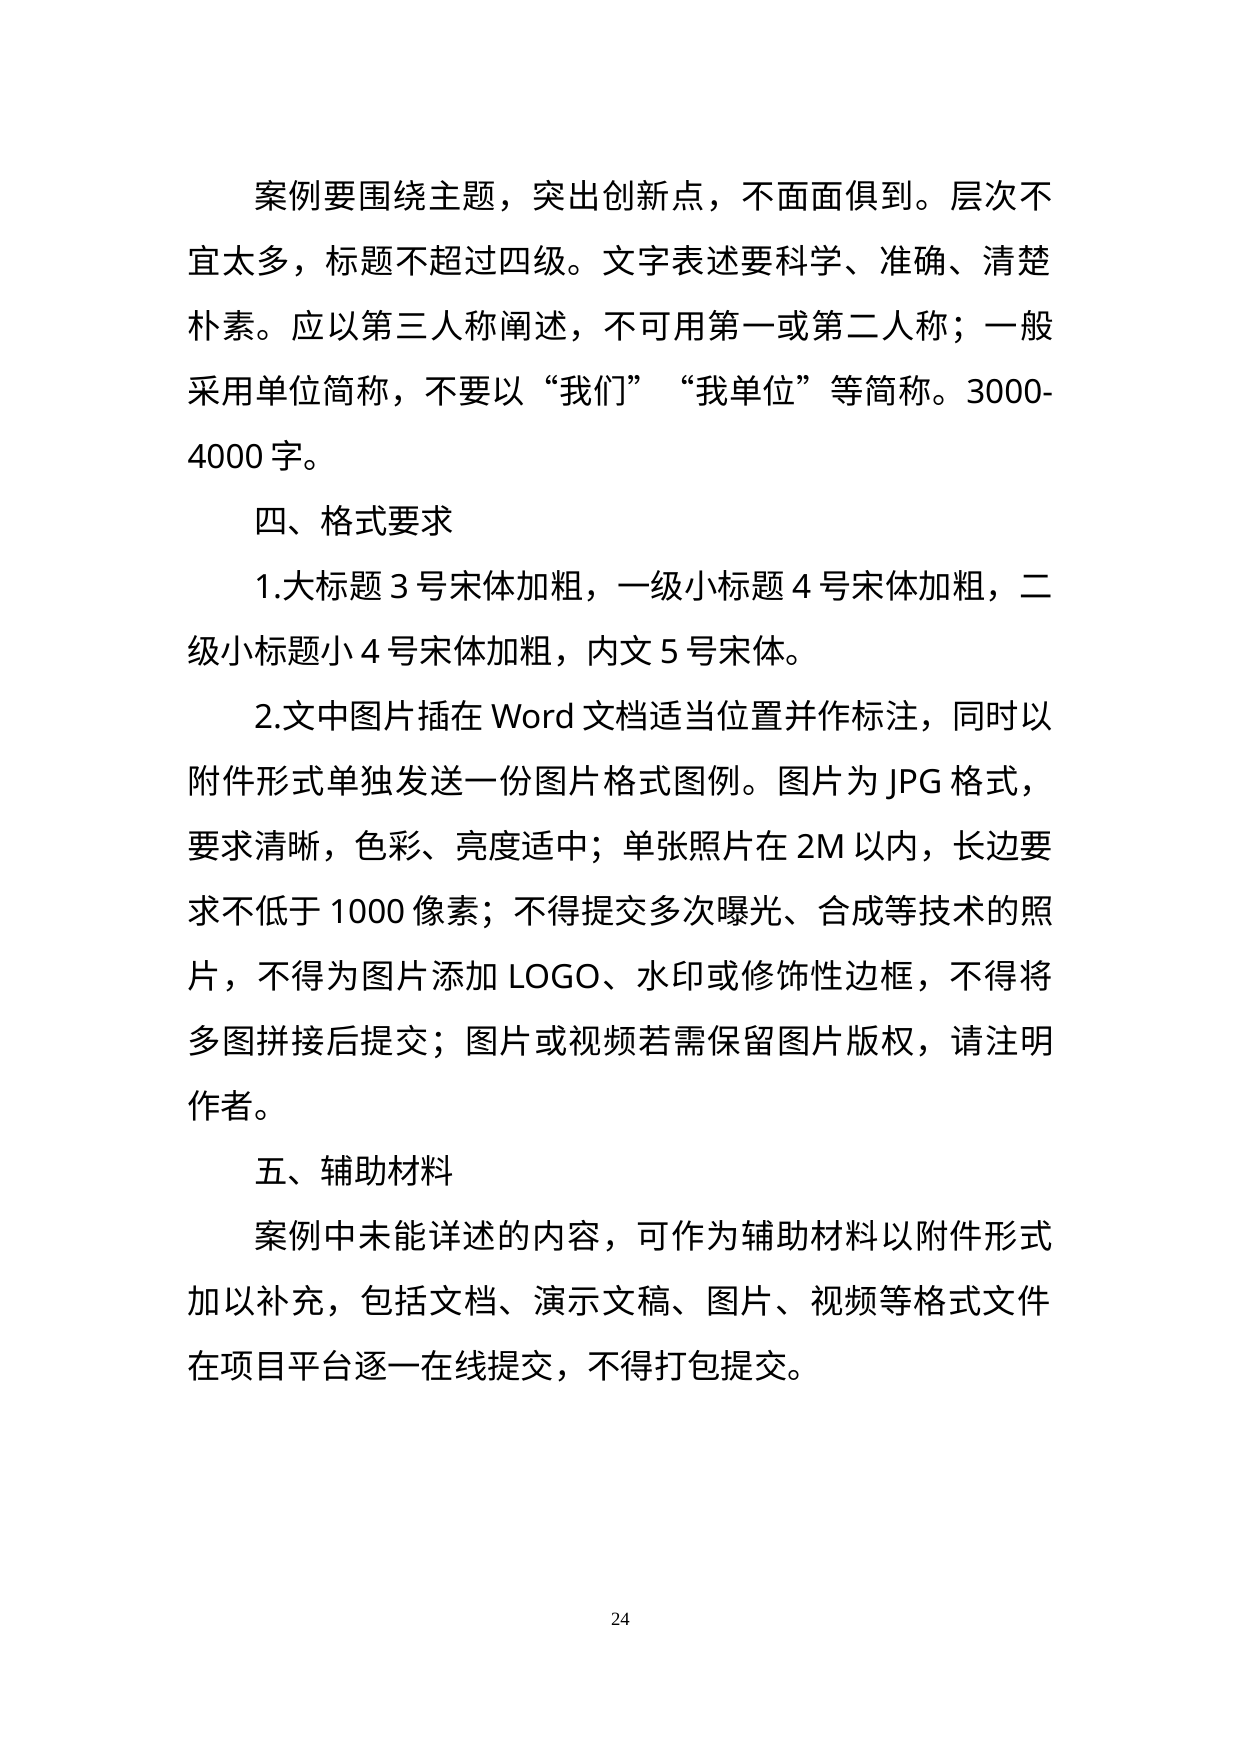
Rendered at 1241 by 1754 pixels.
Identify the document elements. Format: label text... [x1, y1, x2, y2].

text 案例中未能详述的内容，可作为辅助材料以附件形式加以补充，包括文档、演示文稿、图片、视频等格式文件。在项目平台逐一在线提交，不得打包提交。 [187, 1202, 1053, 1397]
text 案例要围绕主题，突出创新点，不面面俱到。层次不宜太多，标题不超过四级。文字表述要科学、准确、清楚、朴素。应以第三人称阐述，不可用第一或第二人称；一般采用单位简称，不要以“我们”“我单位”等简称。3000-4000字。 [187, 162, 1053, 487]
text 五、辅助材料 [187, 1137, 1053, 1202]
text 四、格式要求 [187, 487, 1053, 552]
text 2.文中图片插在Word文档适当位置并作标注，同时以附件形式单独发送一份图片格式图例。图片为JPG格式，要求清晰，色彩、亮度适中；单张照片在2M以内，长边要求不低于1000像素；不得提交多次曝光、合成等技术的照片，不得为图片添加LOGO、水印或修饰性边框，不得将多图拼接后提交；图片或视频若需保留图片版权，请注明作者。 [187, 682, 1053, 1137]
text 1.大标题3号宋体加粗，一级小标题4号宋体加粗，二级小标题小4号宋体加粗，内文5号宋体。 [187, 552, 1053, 682]
